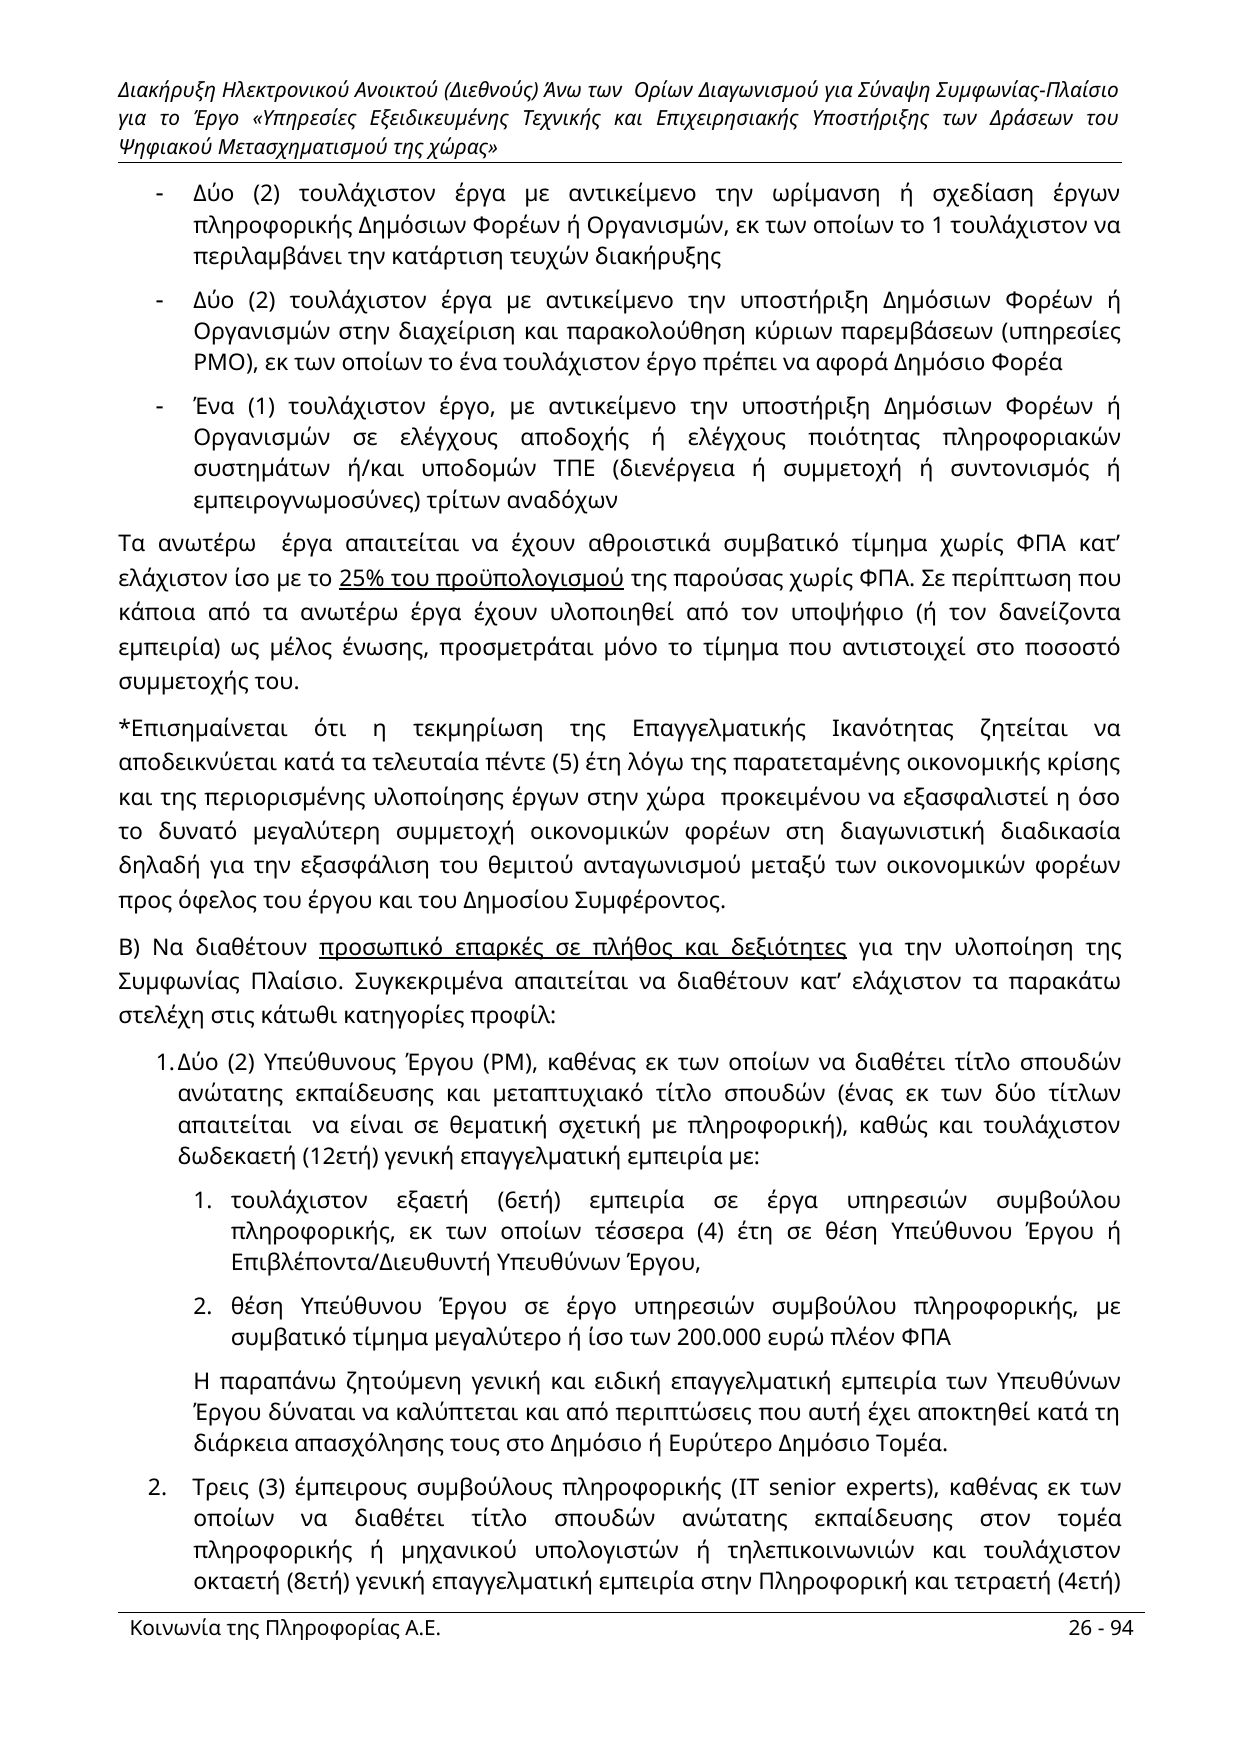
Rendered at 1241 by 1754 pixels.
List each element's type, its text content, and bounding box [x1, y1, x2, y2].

list Δύο (2) τουλάχιστον έργα με αντικείμενο την ωρίμανση ή σχεδίαση έργων πληροφορικής Δημόσιων Φορέων ή Οργανισμών, εκ των οποίων το 1 τουλάχιστον να περιλαμβάνει την κατάρτιση τευχών διακήρυξης [156, 177, 1122, 271]
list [148, 1471, 1122, 1596]
list θέση Υπεύθυνου Έργου σε έργο υπηρεσιών συμβούλου πληροφορικής, με συμβατικό τίμημα μεγαλύτερο ή ίσο των 200.000 ευρώ πλέον ΦΠΑ [193, 1290, 1122, 1352]
text Τα ανωτέρω έργα απαιτείται να έχουν αθροιστικά συμβατικό τίμημα χωρίς ΦΠΑ κατ’ ελάχιστον ίσο με το 25% του προϋπολογισμού της παρούσας χωρίς ΦΠΑ. Σε περίπτωση που κάποια από τα ανωτέρω έργα έχουν υλοποιηθεί από τον υποψήφιο (ή τον δανείζοντα εμπειρία) ως μέλος ένωσης, προσμετράται μόνο το τίμημα που αντιστοιχεί στο ποσοστό συμμετοχής του. [118, 527, 1122, 696]
list τουλάχιστον εξαετή (6ετή) εμπειρία σε έργα υπηρεσιών συμβούλου πληροφορικής, εκ των οποίων τέσσερα (4) έτη σε θέση Υπεύθυνου Έργου ή Επιβλέποντα/Διευθυντή Υπευθύνων Έργου, [193, 1183, 1122, 1277]
text Η παραπάνω ζητούμενη γενική και ειδική επαγγελματική εμπειρία των Υπευθύνων Έργου δύναται να καλύπτεται και από περιπτώσεις που αυτή έχει αποκτηθεί κατά τη διάρκεια απασχόλησης τους στο Δημόσιο ή Ευρύτερο Δημόσιο Τομέα. [193, 1365, 1122, 1458]
list Δύο (2) Υπεύθυνους Έργου (PM), καθένας εκ των οποίων να διαθέτει τίτλο σπουδών ανώτατης εκπαίδευσης και μεταπτυχιακό τίτλο σπουδών (ένας εκ των δύο τίτλων απαιτείται να είναι σε θεματική σχετική με πληροφορική), καθώς και τουλάχιστον δωδεκαετή (12ετή) γενική επαγγελματική εμπειρία με: [156, 1046, 1122, 1171]
text Β) Να διαθέτουν προσωπικό επαρκές σε πλήθος και δεξιότητες για την υλοποίηση της Συμφωνίας Πλαίσιο. Συγκεκριμένα απαιτείται να διαθέτουν κατ’ ελάχιστον τα παρακάτω στελέχη στις κάτωθι κατηγορίες προφίλ: [118, 930, 1122, 1030]
list Δύο (2) τουλάχιστον έργα με αντικείμενο την υποστήριξη Δημόσιων Φορέων ή Οργανισμών στην διαχείριση και παρακολούθηση κύριων παρεμβάσεων (υπηρεσίες PMO), εκ των οποίων το ένα τουλάχιστον έργο πρέπει να αφορά Δημόσιο Φορέα [156, 283, 1122, 377]
text *Επισημαίνεται ότι η τεκμηρίωση της Επαγγελματικής Ικανότητας ζητείται να αποδεικνύεται κατά τα τελευταία πέντε (5) έτη λόγω της παρατεταμένης οικονομικής κρίσης και της περιορισμένης υλοποίησης έργων στην χώρα προκειμένου να εξασφαλιστεί η όσο το δυνατό μεγαλύτερη συμμετοχή οικονομικών φορέων στη διαγωνιστική διαδικασία δηλαδή για την εξασφάλιση του θεμιτού ανταγωνισμού μεταξύ των οικονομικών φορέων προς όφελος του έργου και του Δημοσίου Συμφέροντος. [118, 712, 1122, 915]
list Ένα (1) τουλάχιστον έργο, με αντικείμενο την υποστήριξη Δημόσιων Φορέων ή Οργανισμών σε ελέγχους αποδοχής ή ελέγχους ποιότητας πληροφοριακών συστημάτων ή/και υποδομών ΤΠΕ (διενέργεια ή συμμετοχή ή συντονισμός ή εμπειρογνωμοσύνες) τρίτων αναδόχων [156, 390, 1122, 515]
